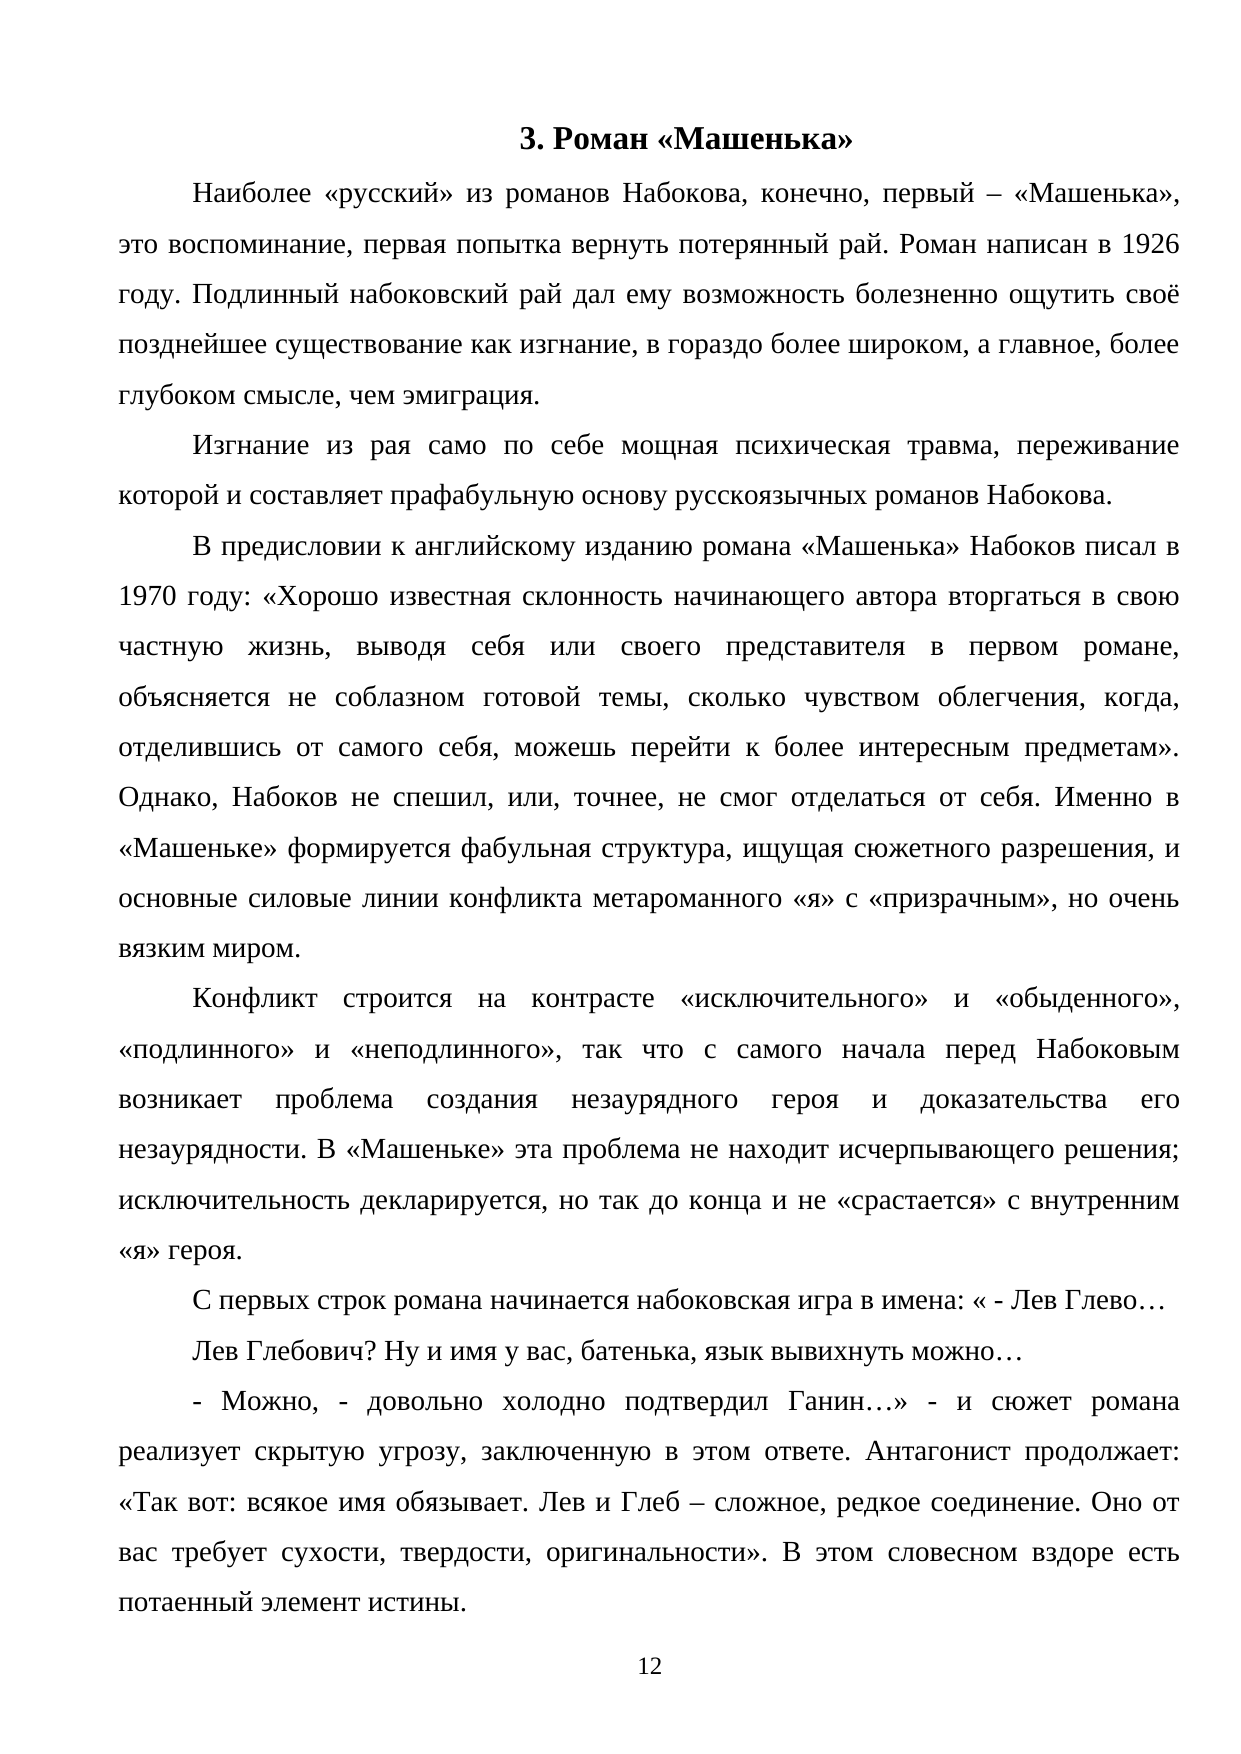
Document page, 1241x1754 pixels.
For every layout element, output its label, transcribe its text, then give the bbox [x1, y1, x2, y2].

text В предисловии к английскому изданию романа «Машенька» Набоков писал в 1970 году: «Хорошо известная склонность начинающего автора вторгаться в свою частную жизнь, выводя себя или своего представителя в первом романе, объясняется не соблазном готовой темы, сколько чувством облегчения, когда, отделившись от самого себя, можешь перейти к более интересным предметам». Однако, Набоков не спешил, или, точнее, не смог отделаться от себя. Именно в «Машеньке» формируется фабульная структура, ищущая сюжетного разрешения, и основные силовые линии конфликта метароманного «я» с «призрачным», но очень вязким миром. [118, 528, 1181, 964]
text Наиболее «русский» из романов Набокова, конечно, первый – «Машенька», это воспоминание, первая попытка вернуть потерянный рай. Роман написан в 1926 году. Подлинный набоковский рай дал ему возможность болезненно ощутить своё позднейшее существование как изгнание, в гораздо более широком, а главное, более глубоком смысле, чем эмиграция. [118, 176, 1181, 410]
text Изгнание из рая само по себе мощная психическая травма, переживание которой и составляет прафабульную основу русскоязычных романов Набокова. [118, 427, 1181, 511]
text С первых строк романа начинается набоковская игра в имена: « - Лев Глево… [118, 1282, 1181, 1316]
text Лев Глебович? Ну и имя у вас, батенька, язык вывихнуть можно… [118, 1333, 1181, 1366]
text Конфликт строится на контрасте «исключительного» и «обыденного», «подлинного» и «неподлинного», так что с самого начала перед Набоковым возникает проблема создания незаурядного героя и доказательства его незаурядности. В «Машеньке» эта проблема не находит исчерпывающего решения; исключительность декларируется, но так до конца и не «срастается» с внутренним «я» героя. [118, 981, 1181, 1266]
text - Можно, - довольно холодно подтвердил Ганин…» - и сюжет романа реализует скрытую угрозу, заключенную в этом ответе. Антагонист продолжает: «Так вот: всякое имя обязывает. Лев и Глеб – сложное, редкое соединение. Оно от вас требует сухости, твердости, оригинальности». В этом словесном вздоре есть потаенный элемент истины. [118, 1383, 1181, 1618]
text 3. Роман «Машенька» [118, 118, 1181, 156]
